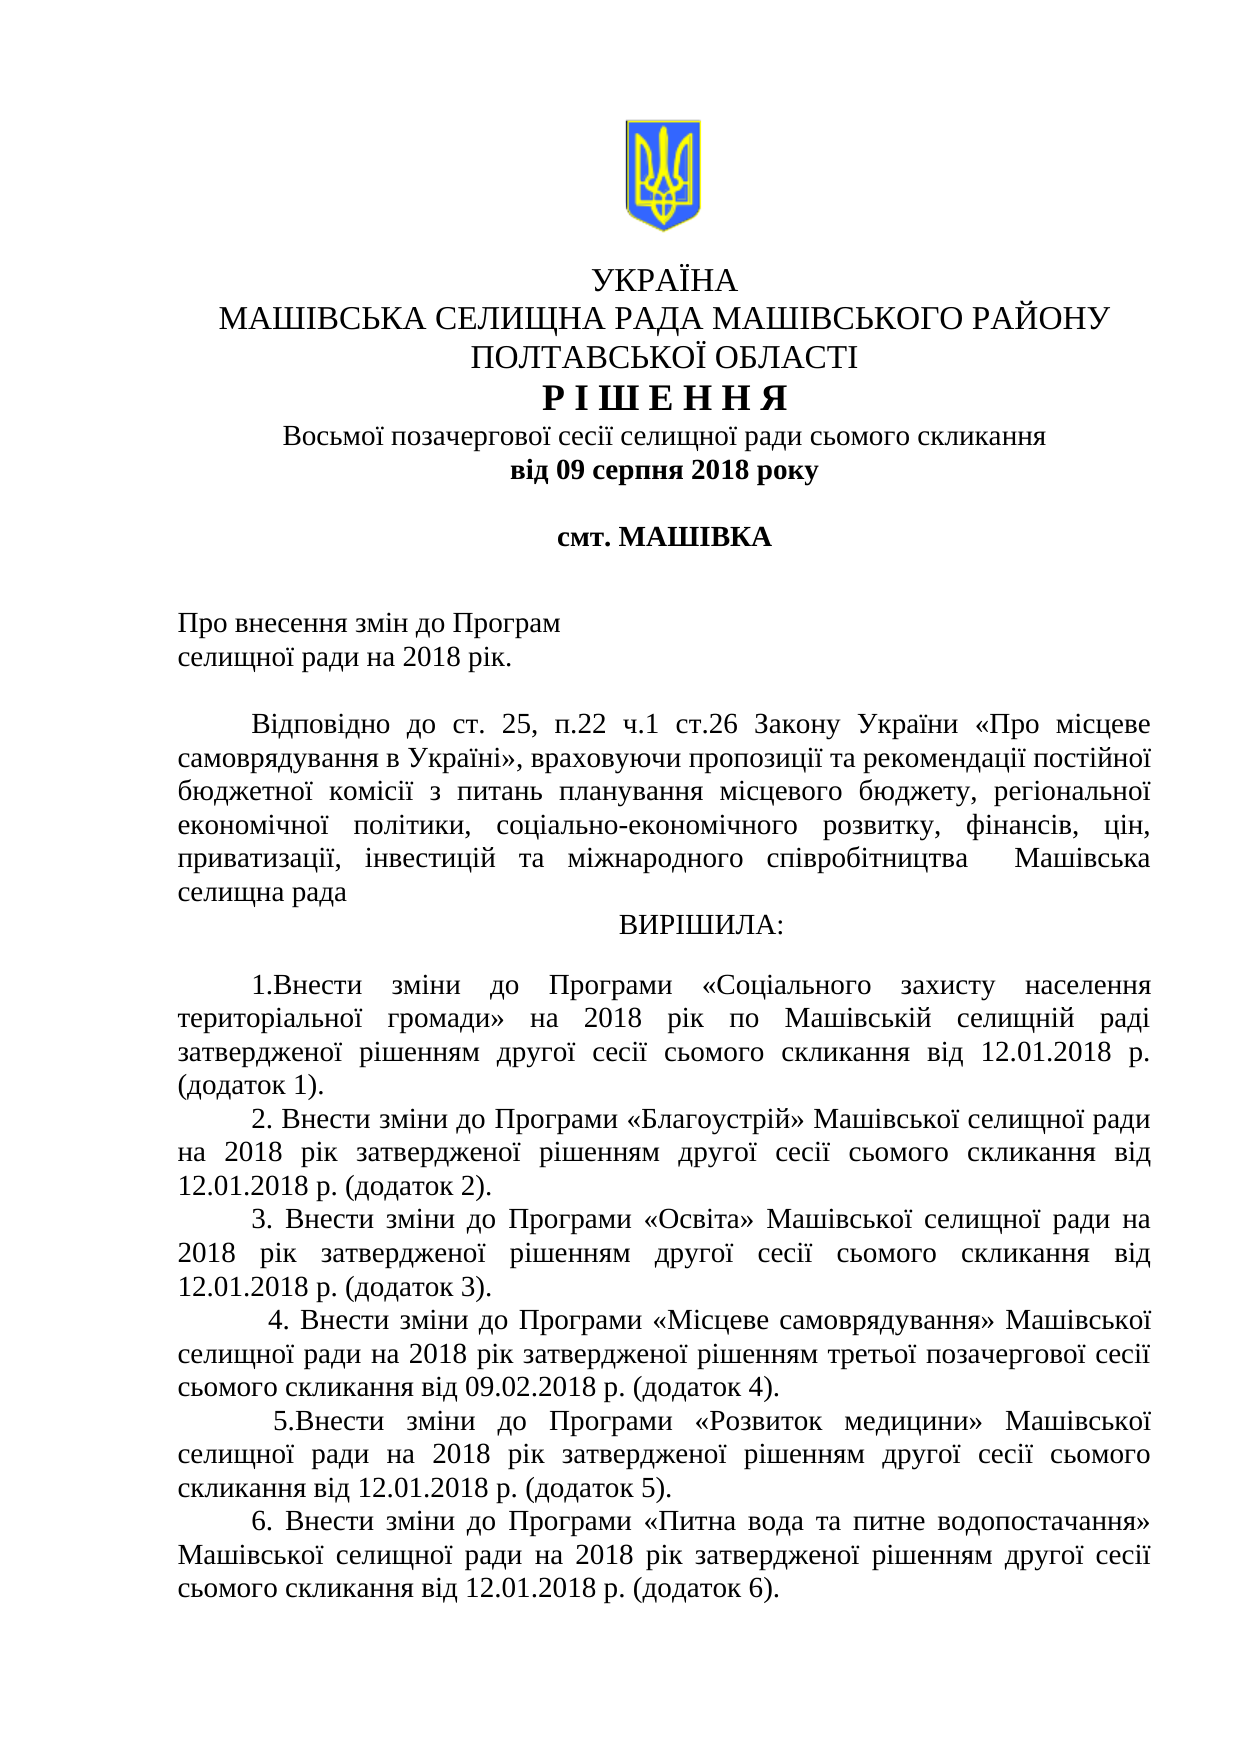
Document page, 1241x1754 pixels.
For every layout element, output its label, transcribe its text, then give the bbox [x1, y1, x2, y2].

text 5.Внести зміни до Програми «Розвиток медицини» Машівської селищної ради на 2018 рік затвердженої рішенням другої сесії сьомого скликання від 12.01.2018 р. (додаток 5). [177, 1403, 1152, 1503]
text 4. Внести зміни до Програми «Місцеве самоврядування» Машівської селищної ради на 2018 рік затвердженої рішенням третьої позачергової сесії сьомого скликання від 09.02.2018 р. (додаток 4). [177, 1302, 1152, 1403]
text 2. Внести зміни до Програми «Благоустрій» Машівської селищної ради на 2018 рік затвердженої рішенням другої сесії сьомого скликання від 12.01.2018 р. (додаток 2). [177, 1101, 1152, 1202]
text смт. МАШІВКА [177, 519, 1152, 553]
text селищної ради на 2018 рік. [177, 639, 1152, 673]
text Про внесення змін до Програм [177, 606, 1152, 639]
text від 09 серпня 2018 року [177, 452, 1152, 486]
text 3. Внести зміни до Програми «Освіта» Машівської селищної ради на 2018 рік затвердженої рішенням другої сесії сьомого скликання від 12.01.2018 р. (додаток 3). [177, 1202, 1152, 1302]
text УКРАЇНА [177, 260, 1152, 299]
text Восьмої позачергової сесії селищної ради сьомого скликання [177, 418, 1152, 452]
text 6. Внести зміни до Програми «Питна вода та питне водопостачання» Машівської селищної ради на 2018 рік затвердженої рішенням другої сесії сьомого скликання від 12.01.2018 р. (додаток 6). [177, 1503, 1152, 1604]
text 1.Внести зміни до Програми «Соціального захисту населення територіальної громади» на 2018 рік по Машівській селищній раді затвердженої рішенням другої сесії сьомого скликання від 12.01.2018 р. (додаток 1). [177, 967, 1152, 1101]
text Відповідно до ст. 25, п.22 ч.1 ст.26 Закону України «Про місцеве самоврядування в Україні», враховуючи пропозиції та рекомендації постійної бюджетної комісії з питань планування місцевого бюджету, регіональної економічної політики, соціально-економічного розвитку, фінансів, цін, приватизації, інвестицій та міжнародного співробітництва Машівська селищна рада [177, 706, 1152, 907]
subtitle Р І Ш Е Н Н Я [177, 375, 1152, 418]
text ВИРІШИЛА: [177, 907, 1152, 941]
text МАШІВСЬКА СЕЛИЩНА РАДА МАШІВСЬКОГО РАЙОНУ ПОЛТАВСЬКОЇ ОБЛАСТІ [177, 299, 1152, 375]
